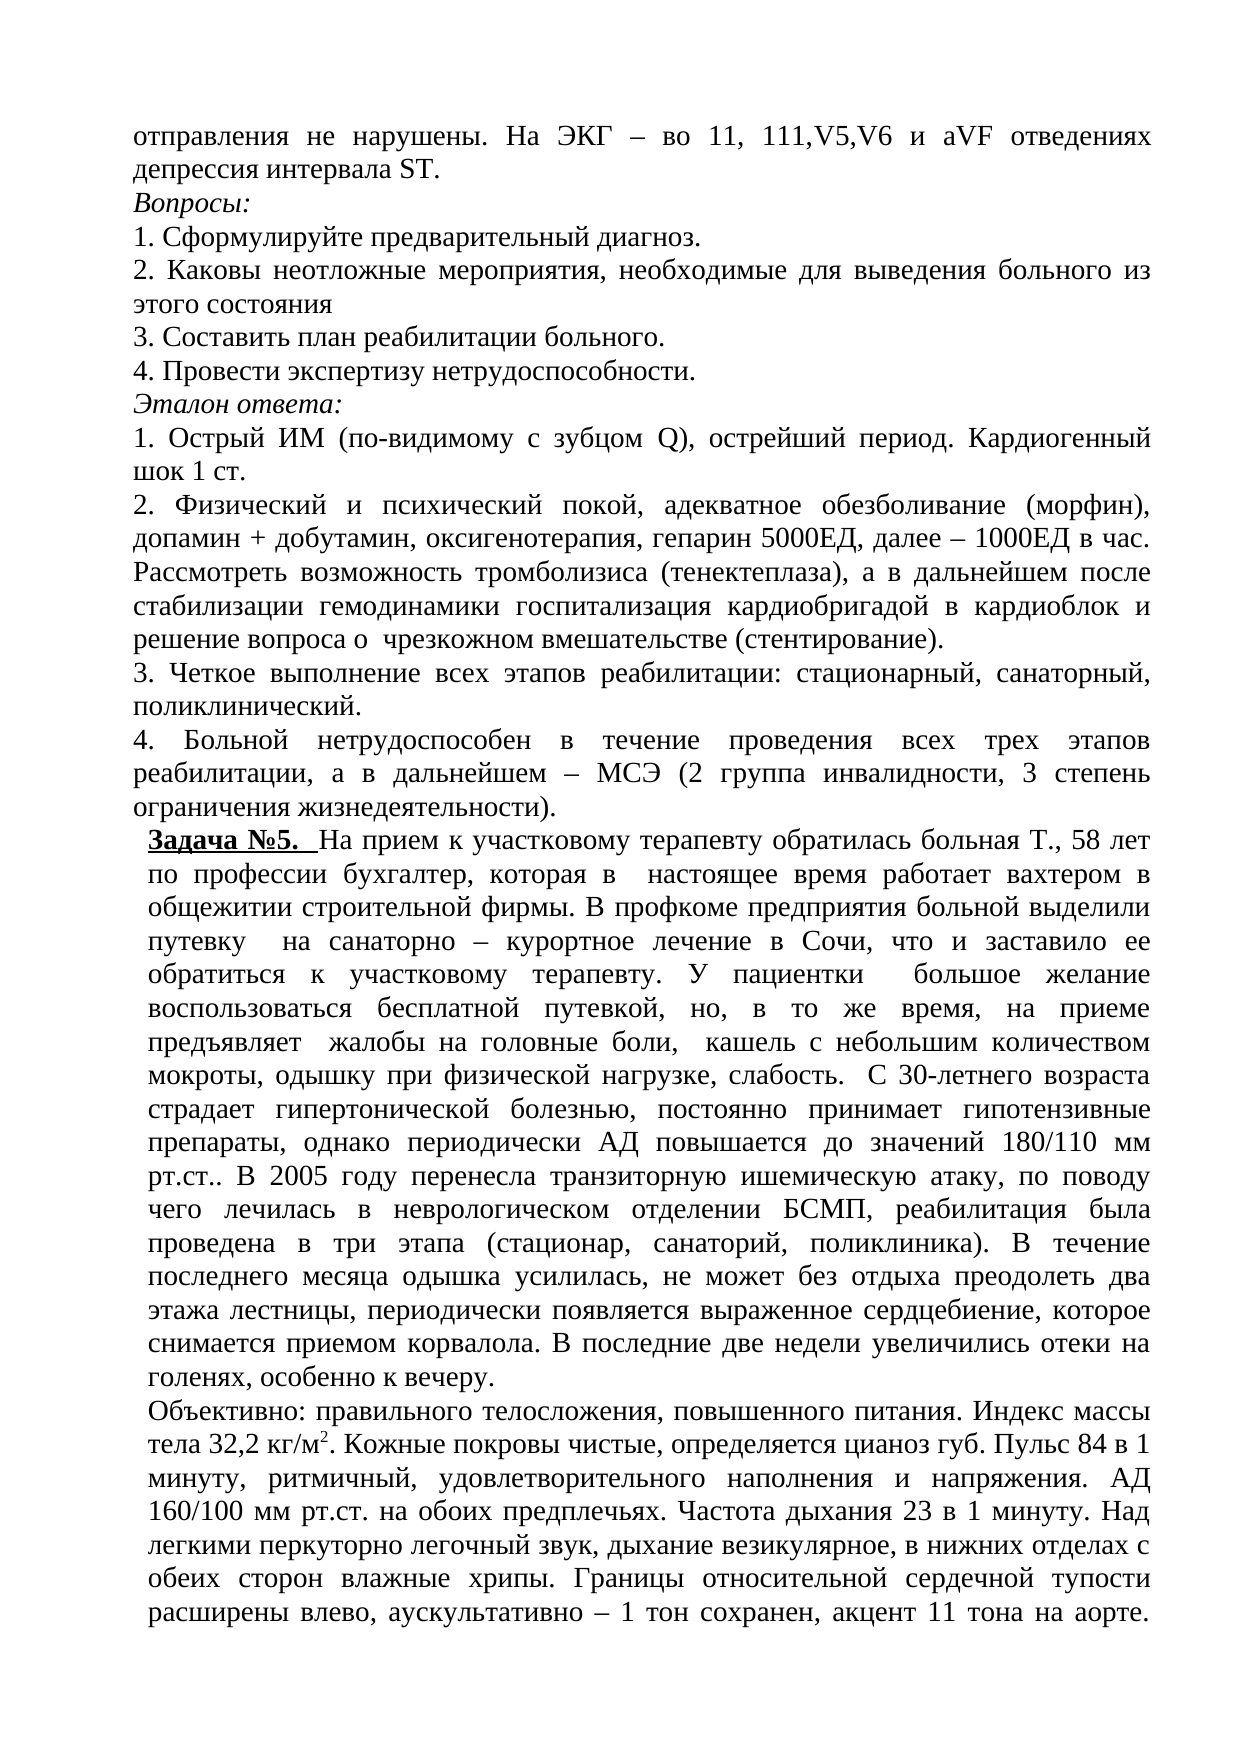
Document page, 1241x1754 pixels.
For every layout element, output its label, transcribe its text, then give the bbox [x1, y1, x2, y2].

text 4. Больной нетрудоспособен в течение проведения всех трех этапов реабилитации, а в дальнейшем – МСЭ (2 группа инвалидности, 3 степень ограничения жизнедеятельности). [133, 722, 1152, 822]
text 1. Сформулируйте предварительный диагноз. [133, 219, 1152, 252]
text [133, 118, 1152, 185]
text Задача №5. На прием к участковому терапевту обратилась больная Т., 58 лет по профессии бухгалтер, которая в настоящее время работает вахтером в общежитии строительной фирмы. В профкоме предприятия больной выделили путевку на санаторно – курортное лечение в Сочи, что и заставило ее обратиться к участковому терапевту. У пациентки большое желание воспользоваться бесплатной путевкой, но, в то же время, на приеме предъявляет жалобы на головные боли, кашель с небольшим количеством мокроты, одышку при физической нагрузке, слабость. С 30-летнего возраста страдает гипертонической болезнью, постоянно принимает гипотензивные препараты, однако периодически АД повышается до значений 180/110 мм рт.ст.. В 2005 году перенесла транзиторную ишемическую атаку, по поводу чего лечилась в неврологическом отделении БСМП, реабилитация была проведена в три этапа (стационар, санаторий, поликлиника). В течение последнего месяца одышка усилилась, не может без отдыха преодолеть два этажа лестницы, периодически появляется выраженное сердцебиение, которое снимается приемом корвалола. В последние две недели увеличились отеки на голенях, особенно к вечеру. [148, 822, 1152, 1393]
text Эталон ответа: [133, 386, 1152, 420]
text 2. Каковы неотложные мероприятия, необходимые для выведения больного из этого состояния [133, 252, 1152, 319]
text 3. Четкое выполнение всех этапов реабилитации: стационарный, санаторный, поликлинический. [133, 655, 1152, 722]
text 2. Физический и психический покой, адекватное обезболивание (морфин), допамин + добутамин, оксигенотерапия, гепарин 5000ЕД, далее – 1000ЕД в час. Рассмотреть возможность тромболизиса (тенектеплаза), а в дальнейшем после стабилизации гемодинамики госпитализация кардиобригадой в кардиоблок и решение вопроса о чрезкожном вмешательстве (стентирование). [133, 487, 1152, 655]
text 4. Провести экспертизу нетрудоспособности. [133, 353, 1152, 386]
text 3. Составить план реабилитации больного. [133, 319, 1152, 353]
text 1. Острый ИМ (по-видимому с зубцом Q), острейший период. Кардиогенный шок 1 ст. [133, 420, 1152, 487]
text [148, 1393, 1152, 1627]
text Вопросы: [133, 185, 1152, 219]
